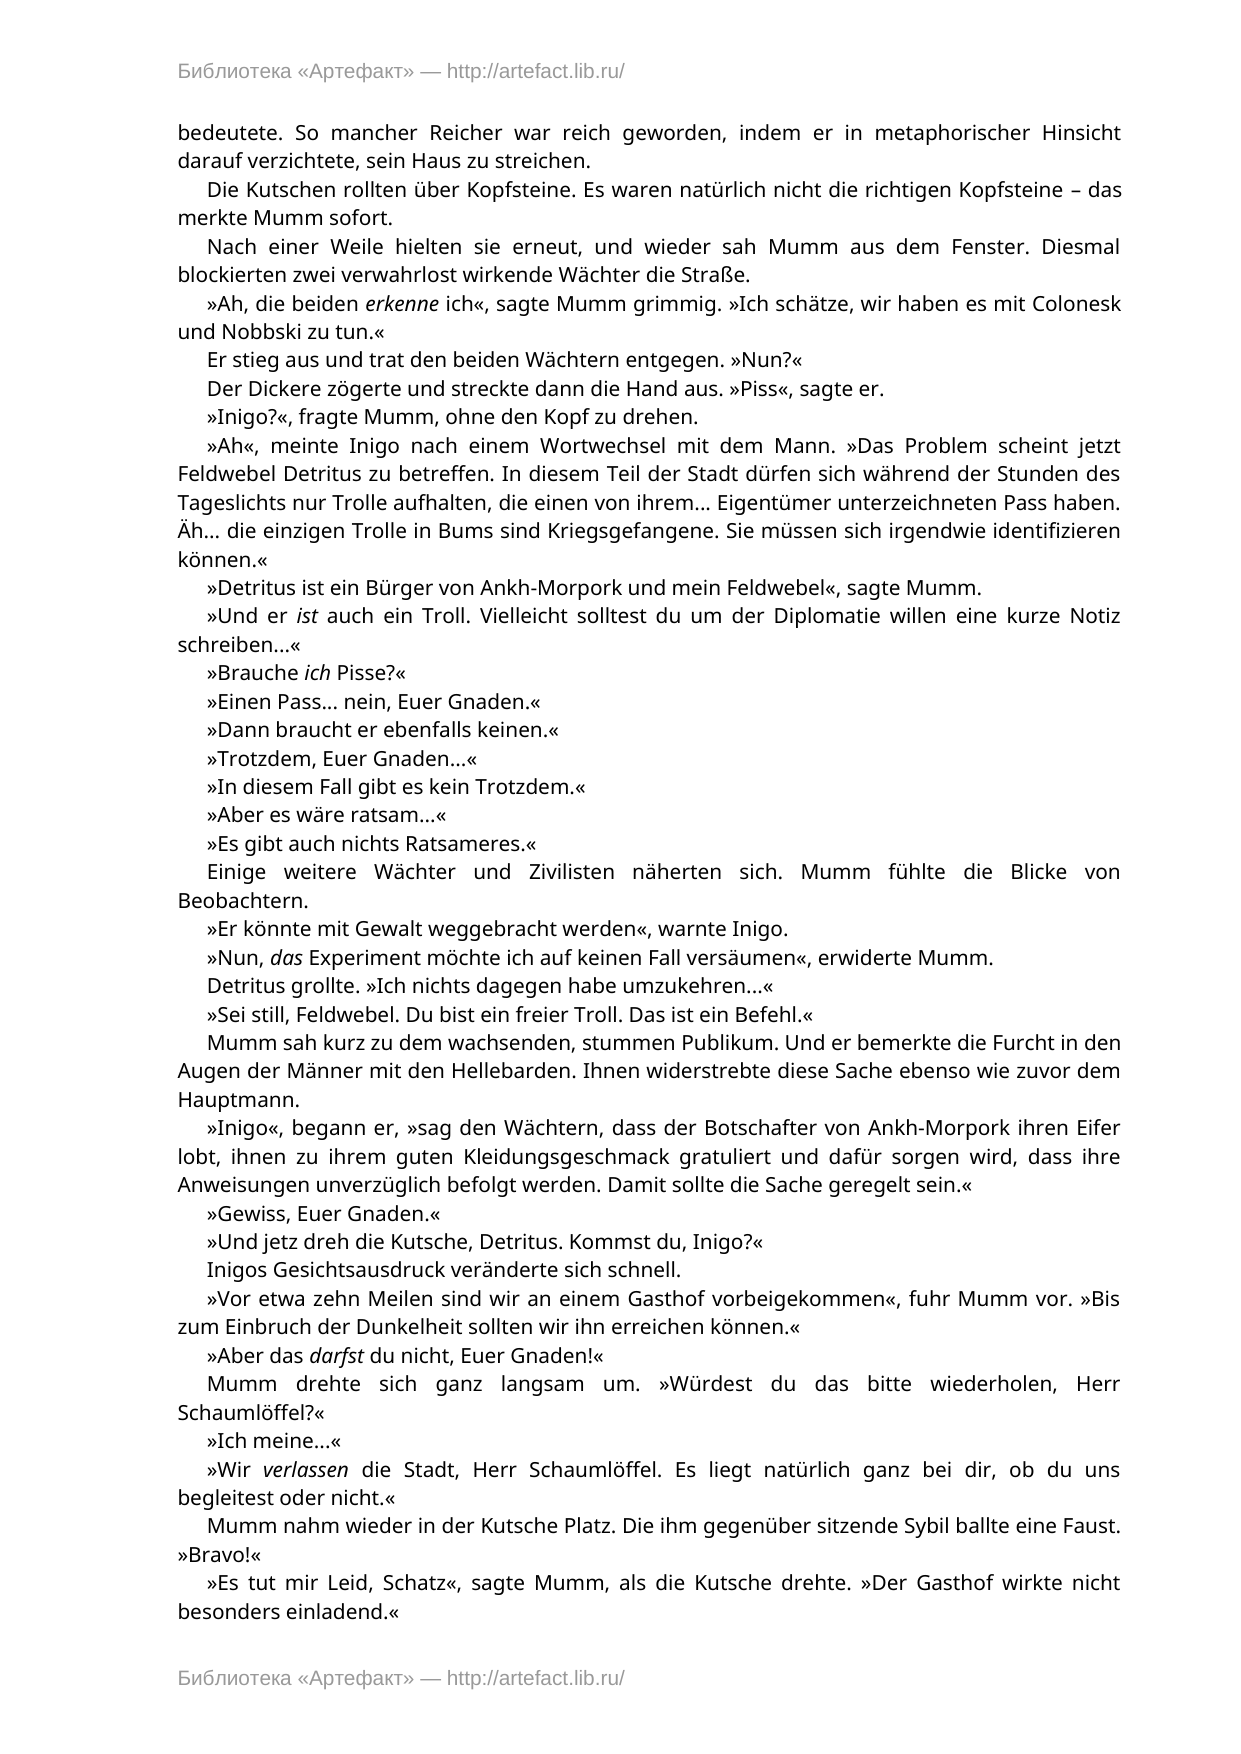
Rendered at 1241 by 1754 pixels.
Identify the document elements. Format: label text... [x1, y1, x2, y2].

text Einige weitere Wächter und Zivilisten näherten sich. Mumm fühlte die Blicke von Beobachtern. [177, 857, 1122, 914]
text »Er könnte mit Gewalt weggebracht werden«, warnte Inigo. [177, 914, 1122, 943]
text »Aber das darfst du nicht, Euer Gnaden!« [177, 1341, 1122, 1369]
text Die Kutschen rollten über Kopfsteine. Es waren natürlich nicht die richtigen Kopfsteine – das merkte Mumm sofort. [177, 175, 1122, 232]
text »Gewiss, Euer Gnaden.« [177, 1199, 1122, 1227]
text Mumm nahm wieder in der Kutsche Platz. Die ihm gegenüber sitzende Sybil ballte eine Faust. »Bravo!« [177, 1512, 1122, 1568]
text »Inigo?«, fragte Mumm, ohne den Kopf zu drehen. [177, 402, 1122, 431]
text Der Dickere zögerte und streckte dann die Hand aus. »Piss«, sagte er. [177, 374, 1122, 402]
text »In diesem Fall gibt es kein Trotzdem.« [177, 772, 1122, 801]
text »Es gibt auch nichts Ratsameres.« [177, 829, 1122, 857]
text »Einen Pass... nein, Euer Gnaden.« [177, 687, 1122, 715]
text »Trotzdem, Euer Gnaden...« [177, 744, 1122, 772]
text Detritus grollte. »Ich nichts dagegen habe umzukehren...« [177, 971, 1122, 1000]
text »Es tut mir Leid, Schatz«, sagte Mumm, als die Kutsche drehte. »Der Gasthof wirkte nicht besonders einladend.« [177, 1568, 1122, 1625]
text »Nun, das Experiment möchte ich auf keinen Fall versäumen«, erwiderte Mumm. [177, 943, 1122, 971]
text »Ah, die beiden erkenne ich«, sagte Mumm grimmig. »Ich schätze, wir haben es mit Colonesk und Nobbski zu tun.« [177, 289, 1122, 346]
text »Vor etwa zehn Meilen sind wir an einem Gasthof vorbeigekommen«, fuhr Mumm vor. »Bis zum Einbruch der Dunkelheit sollten wir ihn erreichen können.« [177, 1284, 1122, 1341]
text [177, 118, 1122, 175]
text »Und er ist auch ein Troll. Vielleicht solltest du um der Diplomatie willen eine kurze Notiz schreiben...« [177, 602, 1122, 658]
text »Dann braucht er ebenfalls keinen.« [177, 715, 1122, 744]
text »Aber es wäre ratsam...« [177, 801, 1122, 829]
text »Wir verlassen die Stadt, Herr Schaumlöffel. Es liegt natürlich ganz bei dir, ob du uns begleitest oder nicht.« [177, 1455, 1122, 1512]
text »Und jetz dreh die Kutsche, Detritus. Kommst du, Inigo?« [177, 1227, 1122, 1256]
text »Brauche ich Pisse?« [177, 658, 1122, 687]
text Mumm drehte sich ganz langsam um. »Würdest du das bitte wiederholen, Herr Schaumlöffel?« [177, 1369, 1122, 1426]
text »Ah«, meinte Inigo nach einem Wortwechsel mit dem Mann. »Das Problem scheint jetzt Feldwebel Detritus zu betreffen. In diesem Teil der Stadt dürfen sich während der Stunden des Tageslichts nur Trolle aufhalten, die einen von ihrem... Eigentümer unterzeichneten Pass haben. Äh... die einzigen Trolle in Bums sind Kriegsgefangene. Sie müssen sich irgendwie identifizieren können.« [177, 431, 1122, 573]
text »Sei still, Feldwebel. Du bist ein freier Troll. Das ist ein Befehl.« [177, 1000, 1122, 1028]
text »Detritus ist ein Bürger von Ankh-Morpork und mein Feldwebel«, sagte Mumm. [177, 573, 1122, 602]
text »Inigo«, begann er, »sag den Wächtern, dass der Botschafter von Ankh-Morpork ihren Eifer lobt, ihnen zu ihrem guten Kleidungsgeschmack gratuliert und dafür sorgen wird, dass ihre Anweisungen unverzüglich befolgt werden. Damit sollte die Sache geregelt sein.« [177, 1113, 1122, 1199]
text Nach einer Weile hielten sie erneut, und wieder sah Mumm aus dem Fenster. Diesmal blockierten zwei verwahrlost wirkende Wächter die Straße. [177, 232, 1122, 289]
text Inigos Gesichtsausdruck veränderte sich schnell. [177, 1256, 1122, 1284]
text Er stieg aus und trat den beiden Wächtern entgegen. »Nun?« [177, 346, 1122, 374]
text Mumm sah kurz zu dem wachsenden, stummen Publikum. Und er bemerkte die Furcht in den Augen der Männer mit den Hellebarden. Ihnen widerstrebte diese Sache ebenso wie zuvor dem Hauptmann. [177, 1028, 1122, 1113]
text »Ich meine...« [177, 1426, 1122, 1455]
